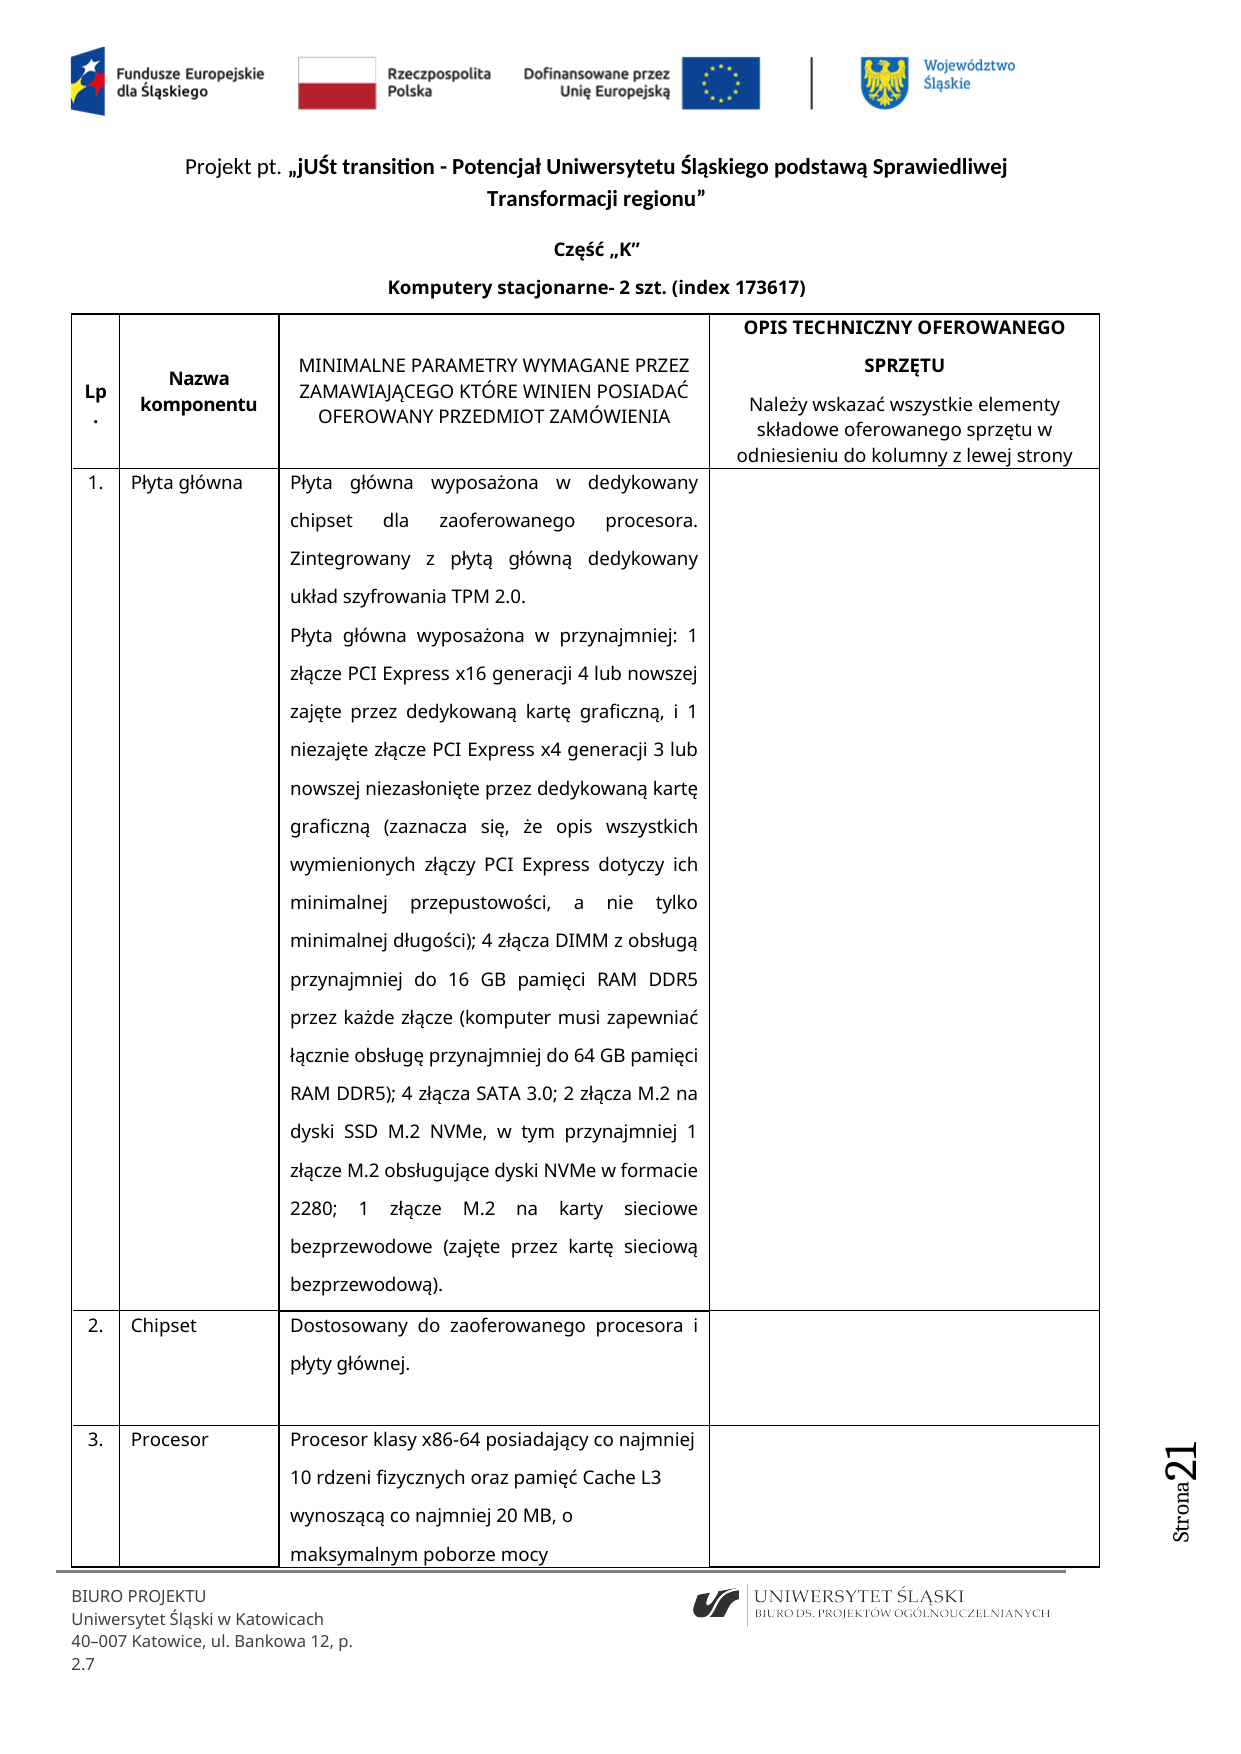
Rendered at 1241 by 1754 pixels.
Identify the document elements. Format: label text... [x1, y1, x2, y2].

table_header Nazwa komponentu [120, 315, 278, 467]
table_cell 3. [72, 1426, 119, 1566]
table_cell Płyta główna wyposażona w dedykowany chipset dla zaoferowanego procesora. Zintegrowany z płytą główną dedykowany układ szyfrowania TPM 2.0. Płyta główna wyposażona w przynajmniej: 1 złącze PCI Express x16 generacji 4 lub nowszej zajęte przez dedykowaną kartę graficzną, i 1 niezajęte złącze PCI Express x4 generacji 3 lub nowszej niezasłonięte przez dedykowaną kartę graficzną (zaznacza się, że opis wszystkich wymienionych złączy PCI Express dotyczy ich minimalnej przepustowości, a nie tylko minimalnej długości); 4 złącza DIMM z obsługą przynajmniej do 16 GB pamięci RAM DDR5 przez każde złącze (komputer musi zapewniać łącznie obsługę przynajmniej do 64 GB pamięci RAM DDR5); 4 złącza SATA 3.0; 2 złącza M.2 na dyski SSD M.2 NVMe, w tym przynajmniej 1 złącze M.2 obsługujące dyski NVMe w formacie 2280; 1 złącze M.2 na karty sieciowe bezprzewodowe (zajęte przez kartę sieciową bezprzewodową). [280, 469, 709, 1310]
table_cell Płyta główna [120, 469, 278, 1310]
table_header MINIMALNE PARAMETRY WYMAGANE PRZEZ ZAMAWIAJĄCEGO KTÓRE WINIEN POSIADAĆ OFEROWANY PRZEDMIOT ZAMÓWIENIA [280, 315, 709, 467]
table_cell Dostosowany do zaoferowanego procesora i płyty głównej. [280, 1312, 709, 1425]
table_header OPIS TECHNICZNY OFEROWANEGO SPRZĘTU Należy wskazać wszystkie elementy składowe oferowanego sprzętu w odniesieniu do kolumny z lewej strony [710, 315, 1099, 467]
table_cell [710, 469, 1099, 1310]
table_cell [710, 1426, 1099, 1566]
table_cell 1. [72, 469, 119, 1310]
table_cell Procesor [120, 1426, 278, 1566]
table_cell 2. [72, 1311, 119, 1425]
table_cell [710, 1311, 1099, 1425]
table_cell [280, 1426, 709, 1566]
picture [70, 47, 1015, 116]
text Część „K” [71, 236, 1122, 262]
text Komputery stacjonarne- 2 szt. (index 173617) [71, 274, 1122, 300]
table_cell Chipset [120, 1311, 278, 1425]
table_header Lp. [72, 315, 119, 467]
